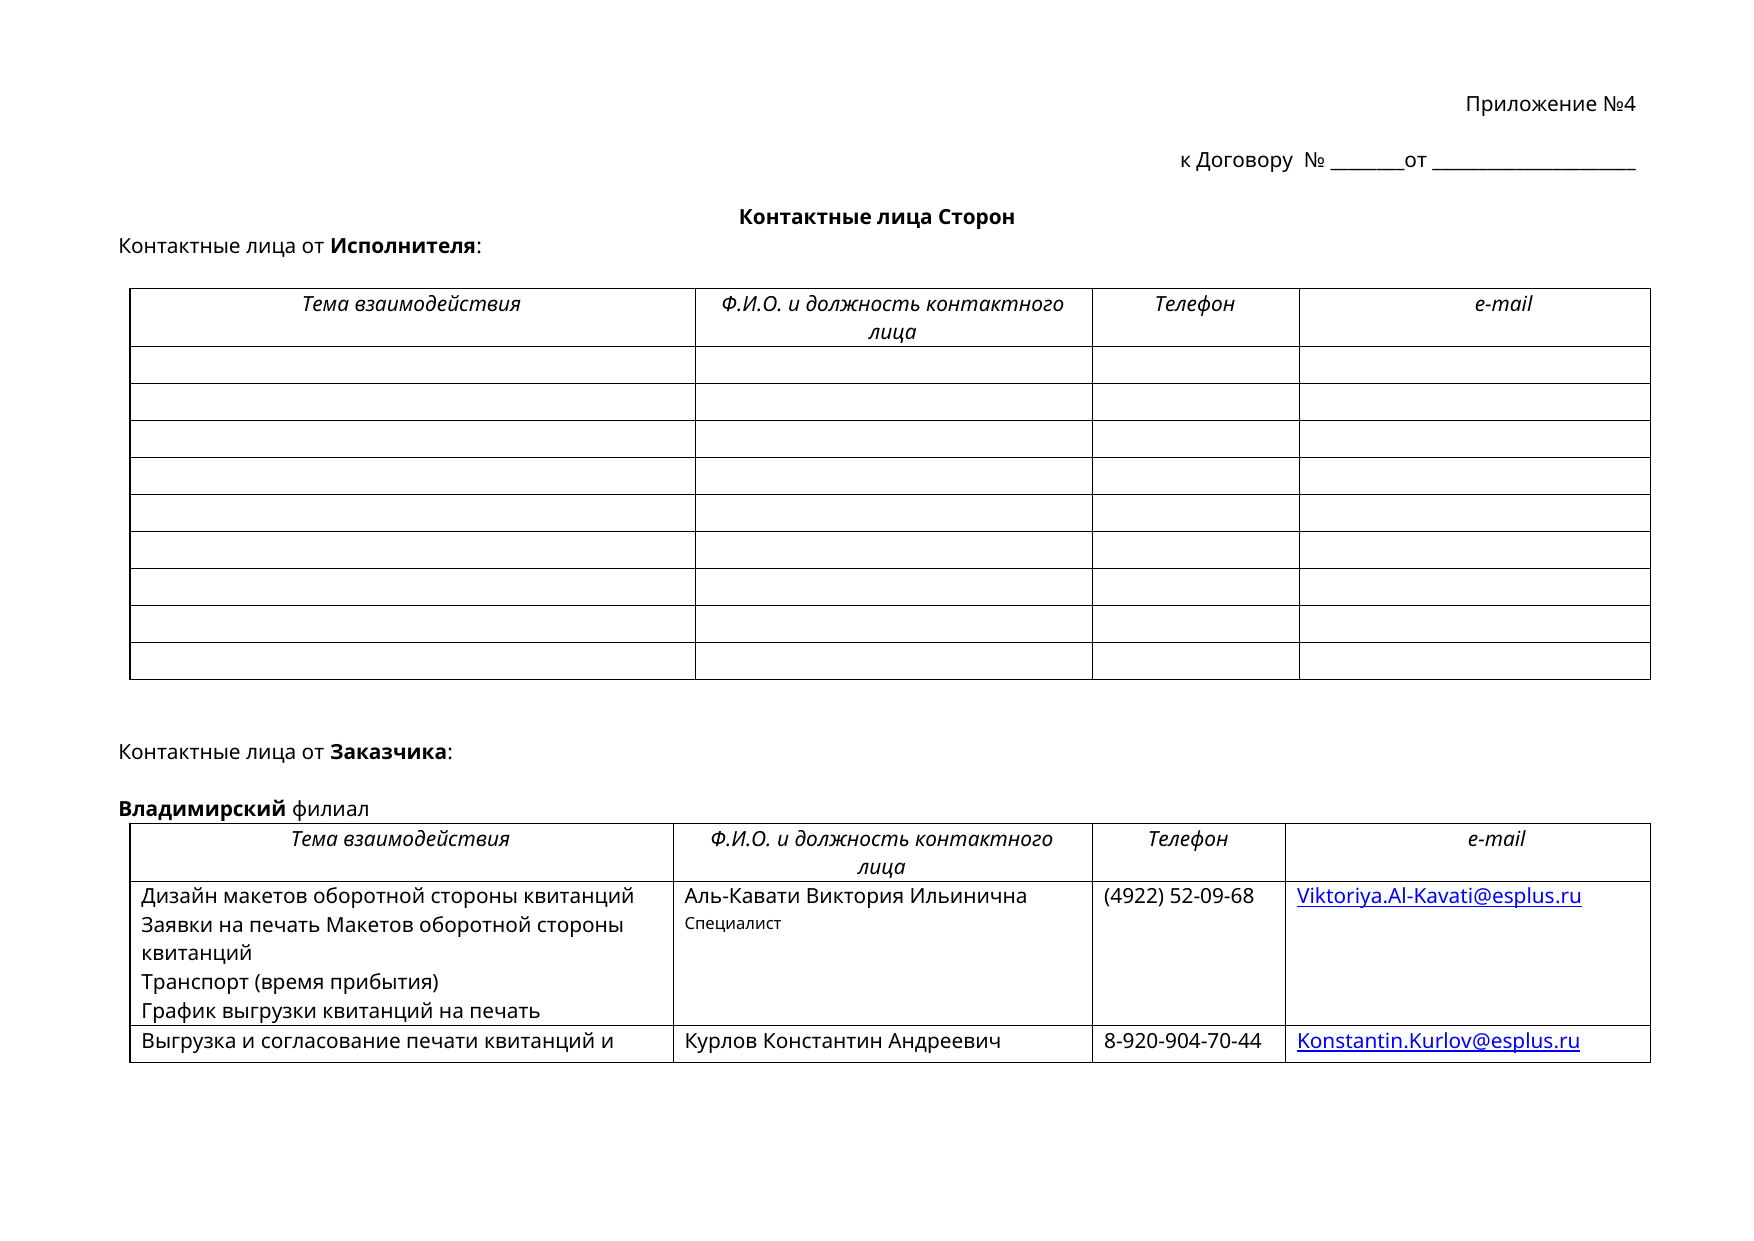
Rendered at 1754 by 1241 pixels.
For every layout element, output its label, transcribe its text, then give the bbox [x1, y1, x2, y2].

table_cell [1286, 1026, 1650, 1062]
table_cell [1093, 495, 1299, 531]
table_cell [1093, 421, 1299, 457]
table_cell [1300, 347, 1650, 383]
table_header Тема взаимодействия [131, 824, 673, 881]
table_cell [696, 643, 1092, 679]
table_cell [1093, 569, 1299, 605]
text Контактные лица Сторон [118, 202, 1636, 231]
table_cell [674, 1026, 1092, 1062]
table_cell [1093, 606, 1299, 642]
text Контактные лица от Заказчика: [118, 737, 1636, 766]
text Контактные лица от Исполнителя: [118, 231, 1636, 259]
table_cell [131, 421, 695, 457]
table_cell [1300, 458, 1650, 494]
table_header Телефон [1093, 824, 1285, 881]
table_cell Аль-Кавати Виктория Ильинична Специалист [674, 882, 1092, 1025]
table_cell [131, 347, 695, 383]
table_cell Дизайн макетов оборотной стороны квитанций Заявки на печать Макетов оборотной стороны квитанций Транспорт (время прибытия) График выгрузки квитанций на печать [131, 882, 673, 1025]
subtitle к Договору № ________от ______________________ [118, 146, 1636, 174]
table_cell [131, 495, 695, 531]
table_header Тема взаимодействия [131, 289, 695, 346]
table_cell [1093, 347, 1299, 383]
table_cell [1093, 458, 1299, 494]
table_header e-mail [1300, 289, 1650, 346]
table_cell [1300, 643, 1650, 679]
table_cell [1300, 569, 1650, 605]
table_header Ф.И.О. и должность контактного лица [696, 289, 1092, 346]
table_cell [1300, 532, 1650, 568]
table_cell [696, 495, 1092, 531]
table_cell [131, 532, 695, 568]
table_cell [1300, 606, 1650, 642]
table_cell [1093, 643, 1299, 679]
table_header e-mail [1286, 824, 1650, 881]
table_cell (4922) 52-09-68 [1093, 882, 1285, 1025]
table_cell 8-920-904-70-44 [1093, 1026, 1285, 1062]
table_cell [131, 569, 695, 605]
table_cell [1300, 421, 1650, 457]
table_cell [696, 421, 1092, 457]
table_cell [696, 606, 1092, 642]
table_header Ф.И.О. и должность контактного лица [674, 824, 1092, 881]
table_cell [696, 347, 1092, 383]
table_header Телефон [1093, 289, 1299, 346]
table_cell [131, 384, 695, 420]
table_cell [696, 569, 1092, 605]
table_cell [696, 532, 1092, 568]
table_cell [696, 384, 1092, 420]
table_cell [1300, 495, 1650, 531]
table_cell [1093, 532, 1299, 568]
table_cell [131, 458, 695, 494]
table_cell [131, 606, 695, 642]
table_cell [696, 458, 1092, 494]
table_cell Viktoriya.Al-Kavati@esplus.ru [1286, 882, 1650, 1025]
table_cell [1093, 384, 1299, 420]
text Приложение №4 [118, 89, 1636, 117]
table_cell [131, 643, 695, 679]
table_cell [1300, 384, 1650, 420]
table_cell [131, 1026, 673, 1062]
text Владимирский филиал [118, 794, 1636, 823]
